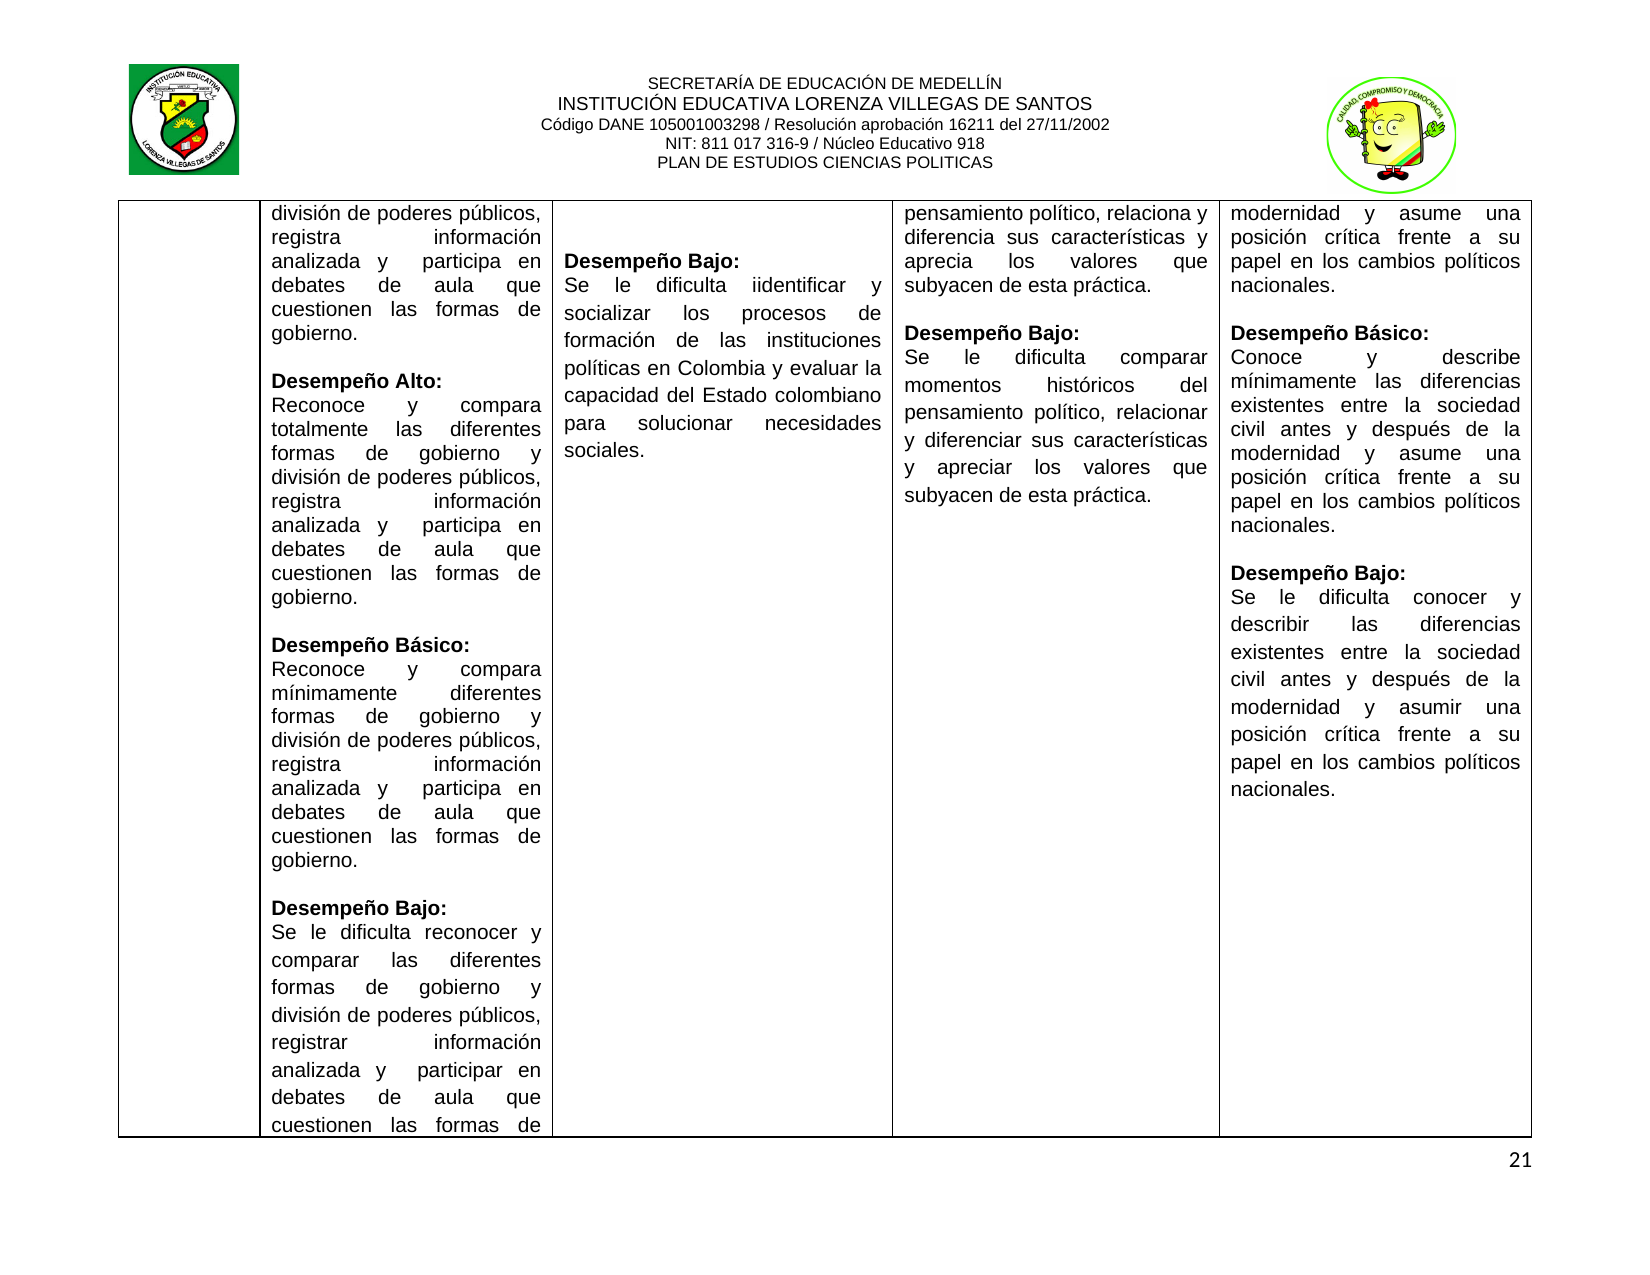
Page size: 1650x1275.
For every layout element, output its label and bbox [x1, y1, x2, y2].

picture [128, 64, 240, 175]
table_cell [119, 201, 259, 1136]
picture [1326, 77, 1457, 194]
